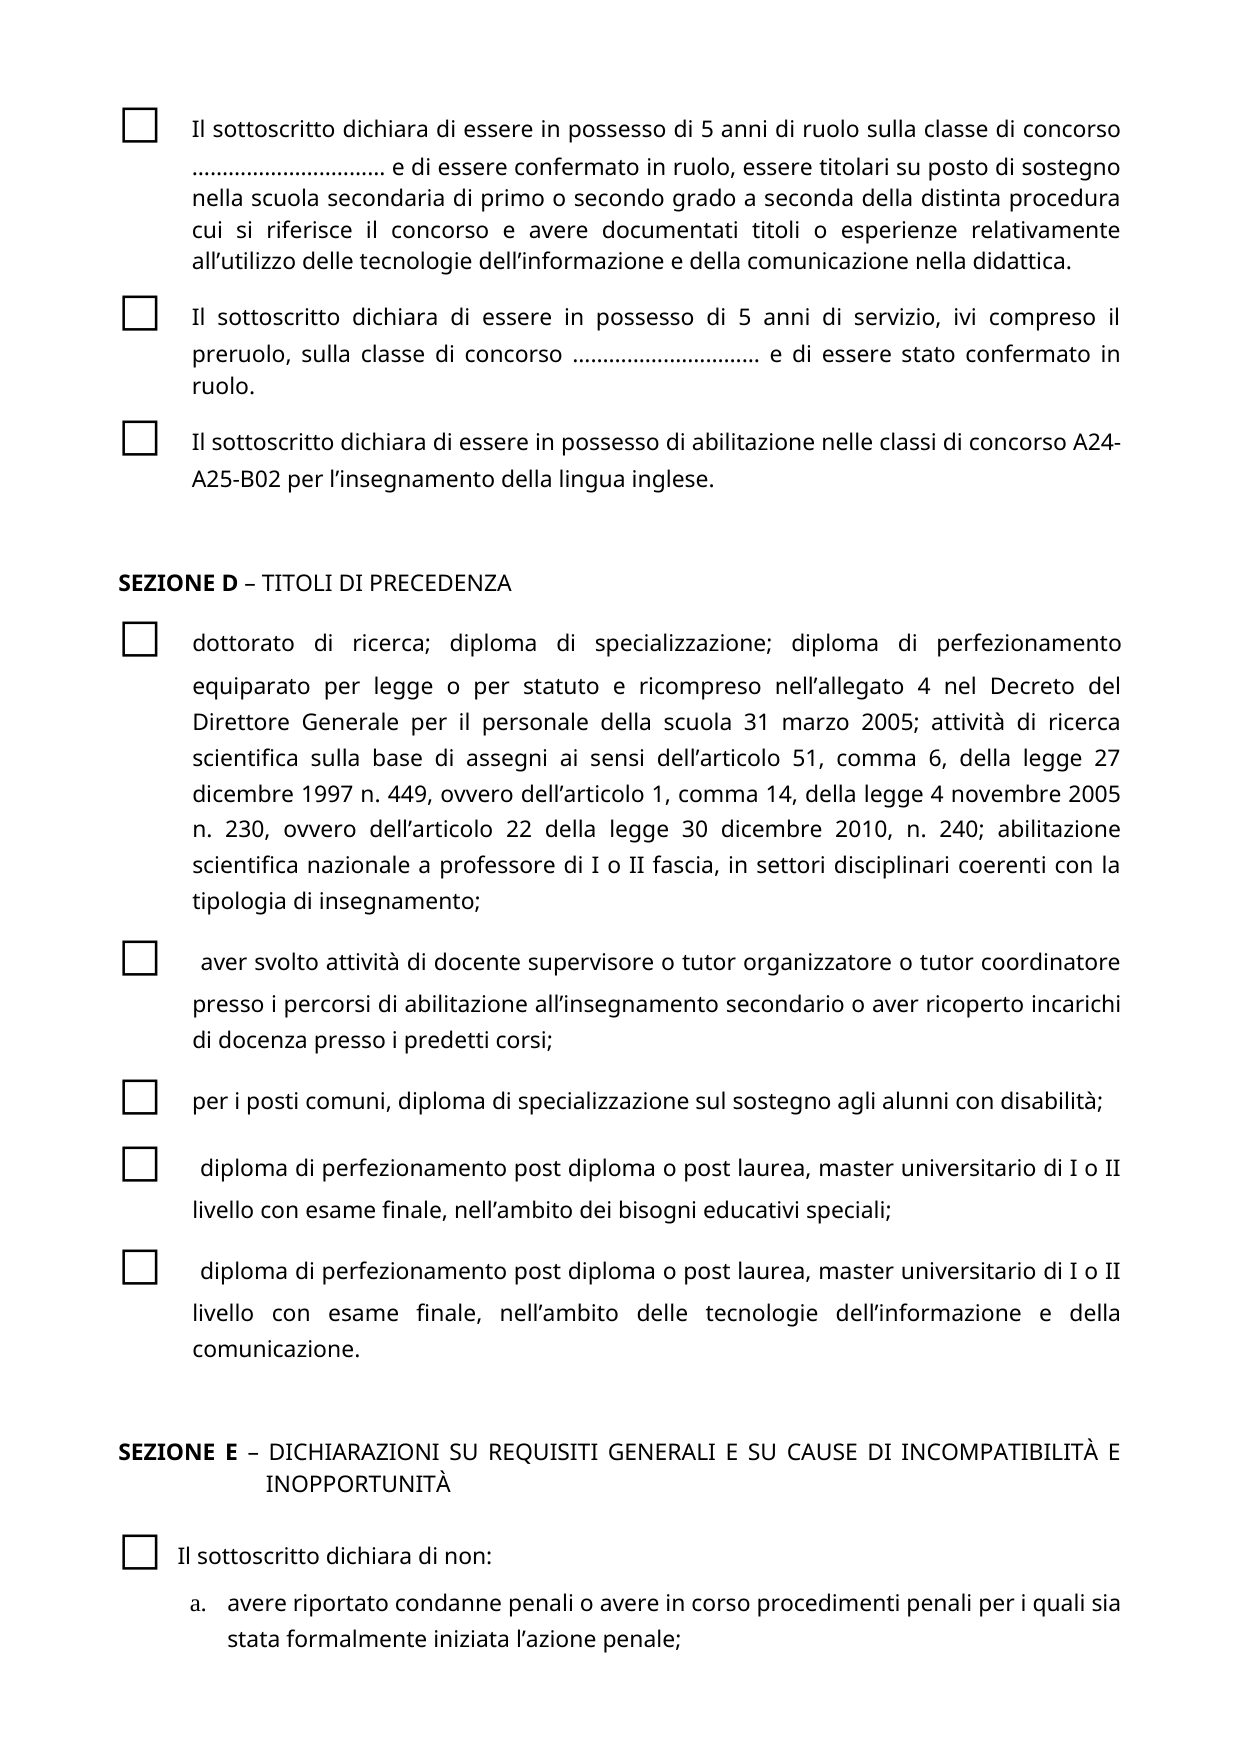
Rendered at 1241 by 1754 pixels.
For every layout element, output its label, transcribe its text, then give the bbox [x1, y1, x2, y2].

text □ Il sottoscritto dichiara di essere in possesso di 5 anni di servizio, ivi compreso il preruolo, sulla classe di concorso …………….…………… e di essere stato confermato in ruolo. [118, 276, 1122, 401]
text □ aver svolto attività di docente supervisore o tutor organizzatore o tutor coordinatore presso i percorsi di abilitazione all’insegnamento secondario o aver ricoperto incarichi di docenza presso i predetti corsi; [118, 921, 1122, 1056]
text □ diploma di perfezionamento post diploma o post laurea, master universitario di I o II livello con esame finale, nell’ambito delle tecnologie dell’informazione e della comunicazione. [118, 1230, 1122, 1364]
list avere riportato condanne penali o avere in corso procedimenti penali per i quali sia stata formalmente iniziata l’azione penale; [189, 1587, 1122, 1654]
text □ Il sottoscritto dichiara di essere in possesso di 5 anni di ruolo sulla classe di concorso ……………………..…… e di essere confermato in ruolo, essere titolari su posto di sostegno nella scuola secondaria di primo o secondo grado a seconda della distinta procedura cui si riferisce il concorso e avere documentati titoli o esperienze relativamente all’utilizzo delle tecnologie dell’informazione e della comunicazione nella didattica. [118, 89, 1122, 276]
text □ diploma di perfezionamento post diploma o post laurea, master universitario di I o II livello con esame finale, nell’ambito dei bisogni educativi speciali; [118, 1127, 1122, 1225]
text □ per i posti comuni, diploma di specializzazione sul sostegno agli alunni con disabilità; [118, 1061, 1122, 1123]
text SEZIONE D – TITOLI DI PRECEDENZA [118, 566, 1122, 598]
text □ Il sottoscritto dichiara di essere in possesso di abilitazione nelle classi di concorso A24-A25-B02 per l’insegnamento della lingua inglese. [118, 401, 1122, 494]
text SEZIONE E – DICHIARAZIONI SU REQUISITI GENERALI E SU CAUSE DI INCOMPATIBILITÀ E INOPPORTUNITÀ [118, 1436, 1122, 1499]
text □ Il sottoscritto dichiara di non: [118, 1516, 1099, 1578]
text □ dottorato di ricerca; diploma di specializzazione; diploma di perfezionamento equiparato per legge o per statuto e ricompreso nell’allegato 4 nel Decreto del Direttore Generale per il personale della scuola 31 marzo 2005; attività di ricerca scientifica sulla base di assegni ai sensi dell’articolo 51, comma 6, della legge 27 dicembre 1997 n. 449, ovvero dell’articolo 1, comma 14, della legge 4 novembre 2005 n. 230, ovvero dell’articolo 22 della legge 30 dicembre 2010, n. 240; abilitazione scientifica nazionale a professore di I o II fascia, in settori disciplinari coerenti con la tipologia di insegnamento; [118, 603, 1122, 917]
